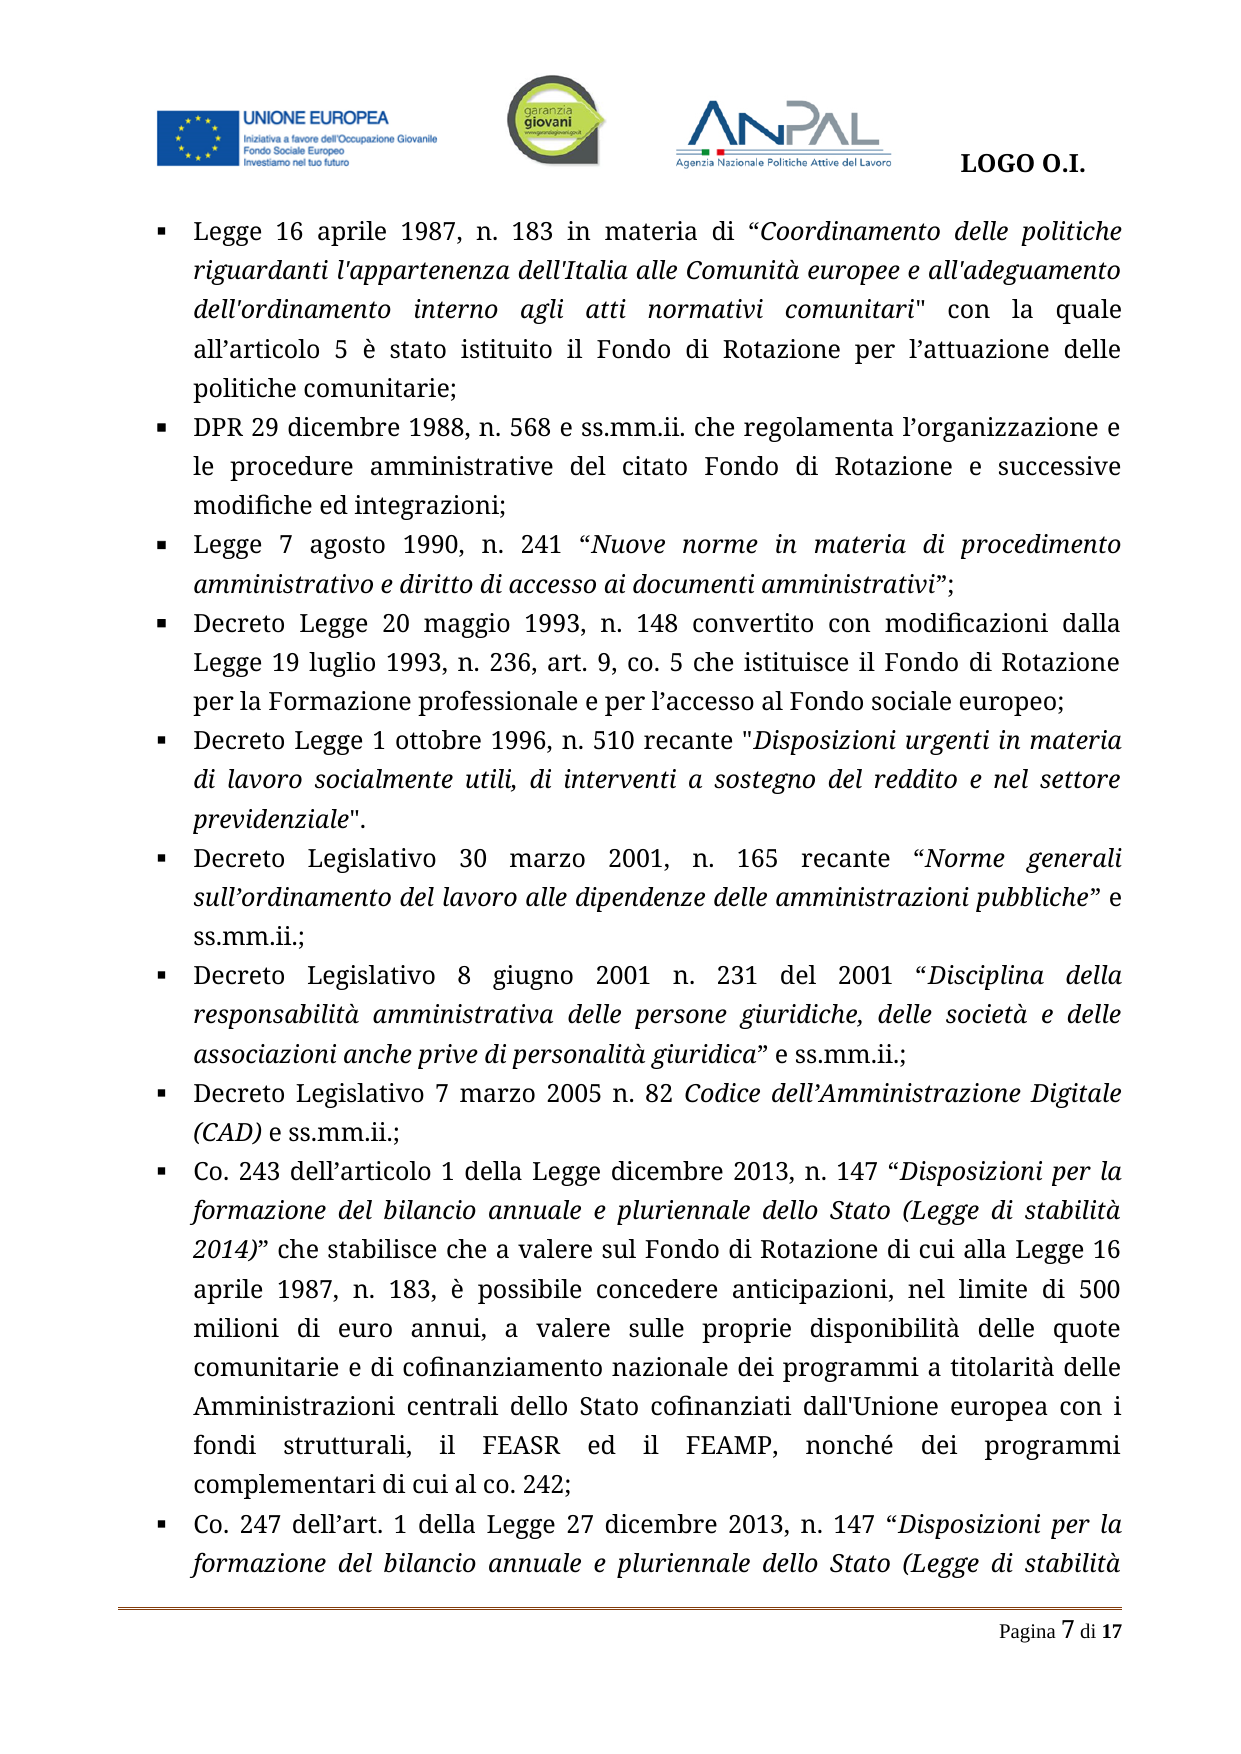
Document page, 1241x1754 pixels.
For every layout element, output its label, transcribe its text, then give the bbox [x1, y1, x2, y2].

picture [666, 89, 902, 173]
list Decreto Legge 20 maggio 1993, n. 148 convertito con modificazioni dalla Legge 19 luglio 1993, n. 236, art. 9, co. 5 che istituisce il Fondo di Rotazione per la Formazione professionale e per l’accesso al Fondo sociale europeo; [156, 606, 1122, 718]
list Decreto Legislativo 7 marzo 2005 n. 82 Codice dell’Amministrazione Digitale (CAD) e ss.mm.ii.; [156, 1076, 1122, 1149]
list Legge 7 agosto 1990, n. 241 “Nuove norme in materia di procedimento amministrativo e diritto di accesso ai documenti amministrativi”; [156, 527, 1122, 600]
picture [153, 105, 447, 173]
list Legge 16 aprile 1987, n. 183 in materia di “Coordinamento delle politiche riguardanti l'appartenenza dell'Italia alle Comunità europee e all'adeguamento dell'ordinamento interno agli atti normativi comunitari" con la quale all’articolo 5 è stato istituito il Fondo di Rotazione per l’attuazione delle politiche comunitarie; [156, 214, 1122, 404]
list Decreto Legislativo 30 marzo 2001, n. 165 recante “Norme generali sull’ordinamento del lavoro alle dipendenze delle amministrazioni pubbliche” e ss.mm.ii.; [156, 841, 1122, 953]
list Decreto Legislativo 8 giugno 2001 n. 231 del 2001 “Disciplina della responsabilità amministrativa delle persone giuridiche, delle società e delle associazioni anche prive di personalità giuridica” e ss.mm.ii.; [156, 958, 1122, 1070]
list DPR 29 dicembre 1988, n. 568 e ss.mm.ii. che regolamenta l’organizzazione e le procedure amministrative del citato Fondo di Rotazione e successive modifiche ed integrazioni; [156, 410, 1122, 522]
list Decreto Legge 1 ottobre 1996, n. 510 recante "Disposizioni urgenti in materia di lavoro socialmente utili, di interventi a sostegno del reddito e nel settore previdenziale". [156, 723, 1122, 835]
picture [505, 73, 608, 173]
list Co. 243 dell’articolo 1 della Legge dicembre 2013, n. 147 “Disposizioni per la formazione del bilancio annuale e pluriennale dello Stato (Legge di stabilità 2014)” che stabilisce che a valere sul Fondo di Rotazione di cui alla Legge 16 aprile 1987, n. 183, è possibile concedere anticipazioni, nel limite di 500 milioni di euro annui, a valere sulle proprie disponibilità delle quote comunitarie e di cofinanziamento nazionale dei programmi a titolarità delle Amministrazioni centrali dello Stato cofinanziati dall'Unione europea con i fondi strutturali, il FEASR ed il FEAMP, nonché dei programmi complementari di cui al co. 242; [156, 1154, 1122, 1501]
